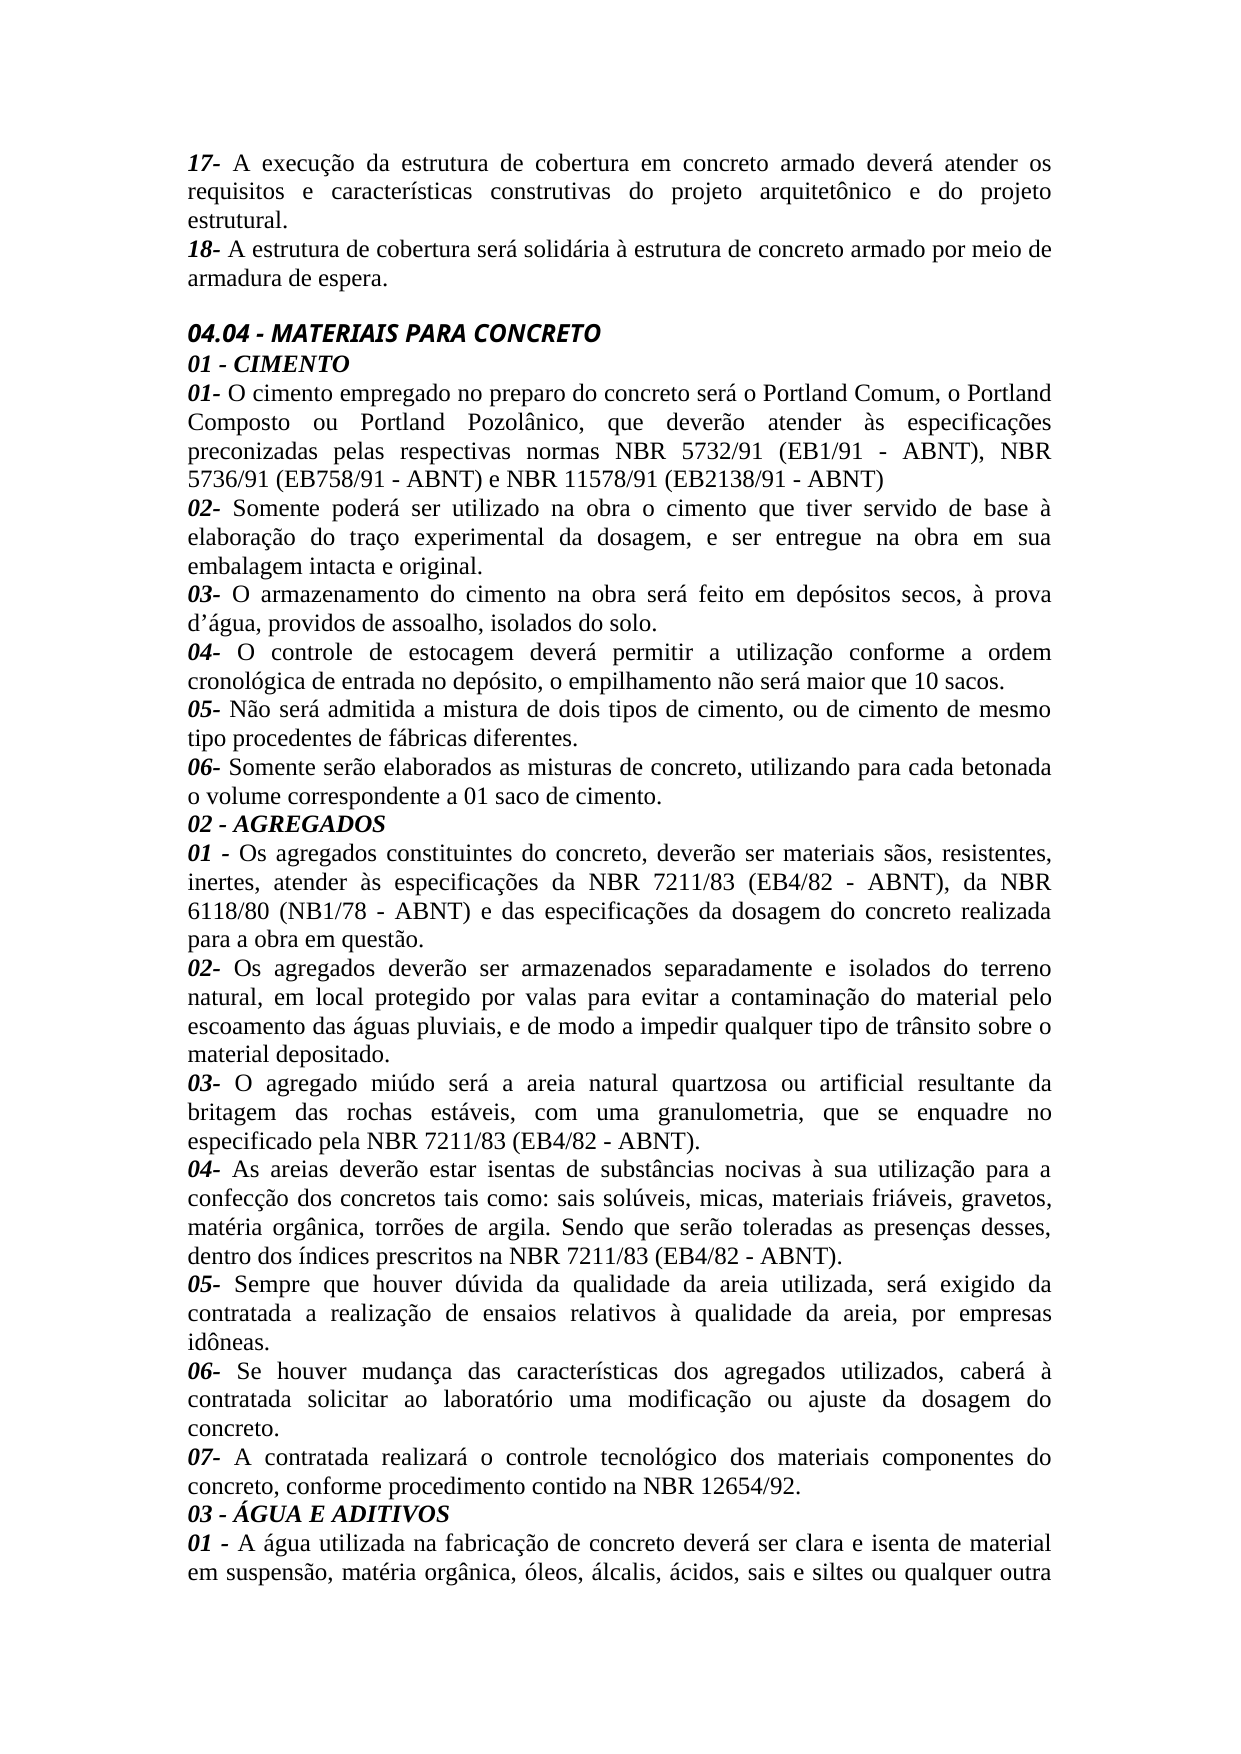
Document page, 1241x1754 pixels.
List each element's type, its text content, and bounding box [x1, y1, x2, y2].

text 01- O cimento empregado no preparo do concreto será o Portland Comum, o Portland Composto ou Portland Pozolânico, que deverão atender às especificações preconizadas pelas respectivas normas NBR 5732/91 (EB1/91 - ABNT), NBR 5736/91 (EB758/91 - ABNT) e NBR 11578/91 (EB2138/91 - ABNT) [187, 378, 1053, 493]
text 04- O controle de estocagem deverá permitir a utilização conforme a ordem cronológica de entrada no depósito, o empilhamento não será maior que 10 sacos. [187, 637, 1053, 694]
text 05- Não será admitida a mistura de dois tipos de cimento, ou de cimento de mesmo tipo procedentes de fábricas diferentes. [187, 694, 1053, 752]
text 03- O armazenamento do cimento na obra será feito em depósitos secos, à prova d’água, providos de assoalho, isolados do solo. [187, 579, 1053, 637]
text 07- A contratada realizará o controle tecnológico dos materiais componentes do concreto, conforme procedimento contido na NBR 12654/92. [187, 1442, 1053, 1499]
text 05- Sempre que houver dúvida da qualidade da areia utilizada, será exigido da contratada a realização de ensaios relativos à qualidade da areia, por empresas idôneas. [187, 1269, 1053, 1356]
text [187, 1528, 1053, 1586]
text 03 - ÁGUA E ADITIVOS [187, 1499, 1053, 1528]
text 03- O agregado miúdo será a areia natural quartzosa ou artificial resultante da britagem das rochas estáveis, com uma granulometria, que se enquadre no especificado pela NBR 7211/83 (EB4/82 - ABNT). [187, 1068, 1053, 1154]
text 01 - Os agregados constituintes do concreto, deverão ser materiais sãos, resistentes, inertes, atender às especificações da NBR 7211/83 (EB4/82 - ABNT), da NBR 6118/80 (NB1/78 - ABNT) e das especificações da dosagem do concreto realizada para a obra em questão. [187, 838, 1053, 953]
text 17- A execução da estrutura de cobertura em concreto armado deverá atender os requisitos e características construtivas do projeto arquitetônico e do projeto estrutural. [187, 148, 1053, 234]
text 01 - CIMENTO [187, 349, 1053, 378]
text 06- Somente serão elaborados as misturas de concreto, utilizando para cada betonada o volume correspondente a 01 saco de cimento. [187, 752, 1053, 809]
text 04.04 - MATERIAIS PARA CONCRETO [187, 316, 1053, 349]
text 06- Se houver mudança das características dos agregados utilizados, caberá à contratada solicitar ao laboratório uma modificação ou ajuste da dosagem do concreto. [187, 1356, 1053, 1442]
text 02 - AGREGADOS [187, 809, 1053, 838]
text 02- Somente poderá ser utilizado na obra o cimento que tiver servido de base à elaboração do traço experimental da dosagem, e ser entregue na obra em sua embalagem intacta e original. [187, 493, 1053, 579]
text 18- A estrutura de cobertura será solidária à estrutura de concreto armado por meio de armadura de espera. [187, 234, 1053, 291]
text 02- Os agregados deverão ser armazenados separadamente e isolados do terreno natural, em local protegido por valas para evitar a contaminação do material pelo escoamento das águas pluviais, e de modo a impedir qualquer tipo de trânsito sobre o material depositado. [187, 953, 1053, 1068]
text 04- As areias deverão estar isentas de substâncias nocivas à sua utilização para a confecção dos concretos tais como: sais solúveis, micas, materiais friáveis, gravetos, matéria orgânica, torrões de argila. Sendo que serão toleradas as presenças desses, dentro dos índices prescritos na NBR 7211/83 (EB4/82 - ABNT). [187, 1154, 1053, 1269]
